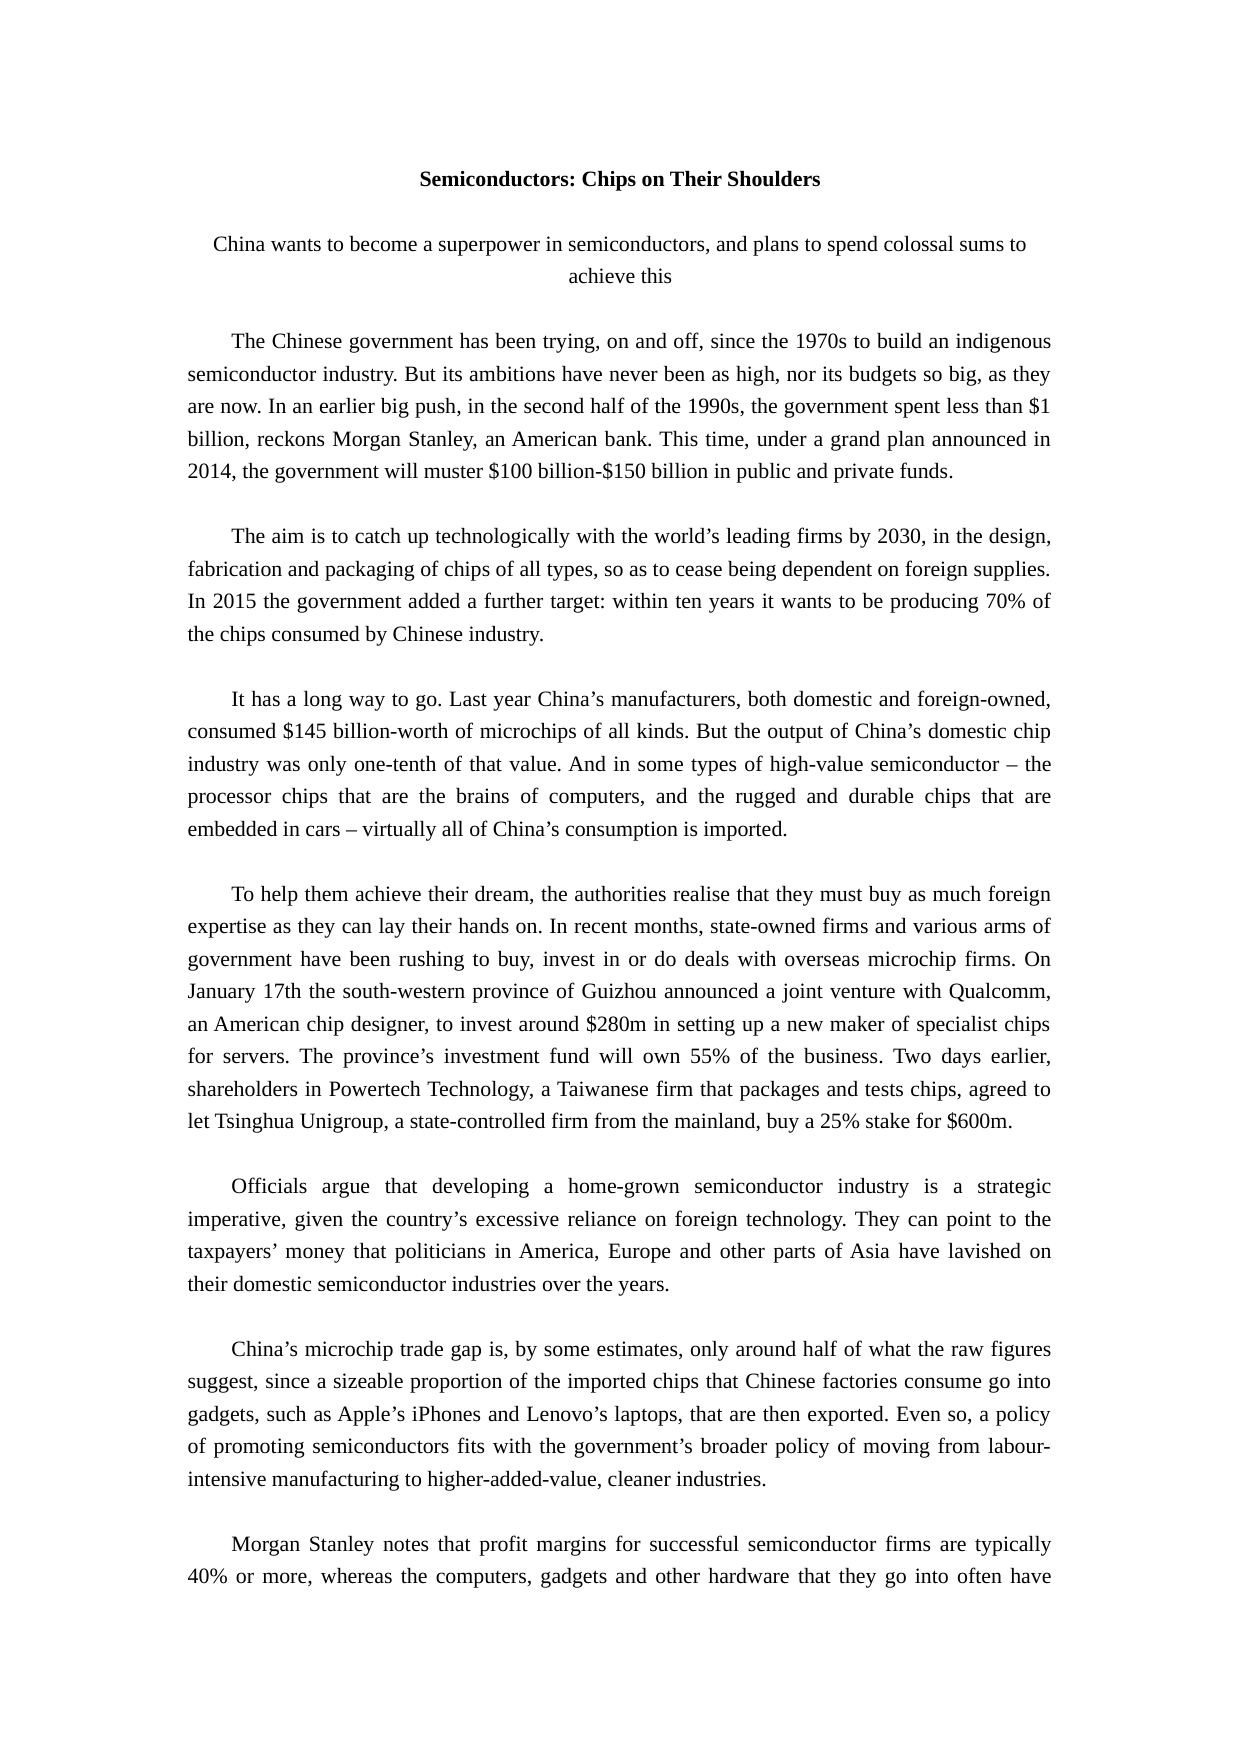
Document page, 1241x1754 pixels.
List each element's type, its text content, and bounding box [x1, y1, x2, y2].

text The aim is to catch up technologically with the world’s leading firms by 2030, in the design, fabrication and packaging of chips of all types, so as to cease being dependent on foreign supplies. In 2015 the government added a further target: within ten years it wants to be producing 70% of the chips consumed by Chinese industry. [187, 519, 1053, 649]
text Officials argue that developing a home-grown semiconductor industry is a strategic imperative, given the country’s excessive reliance on foreign technology. They can point to the taxpayers’ money that politicians in America, Europe and other parts of Asia have lavished on their domestic semiconductor industries over the years. [187, 1169, 1053, 1299]
text China wants to become a superpower in semiconductors, and plans to spend colossal sums to achieve this [187, 227, 1053, 292]
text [187, 1527, 1053, 1592]
text Semiconductors: Chips on Their Shoulders [187, 162, 1053, 194]
text To help them achieve their dream, the authorities realise that they must buy as much foreign expertise as they can lay their hands on. In recent months, state-owned firms and various arms of government have been rushing to buy, invest in or do deals with overseas microchip firms. On January 17th the south-western province of Guizhou announced a joint venture with Qualcomm, an American chip designer, to invest around $280m in setting up a new maker of specialist chips for servers. The province’s investment fund will own 55% of the business. Two days earlier, shareholders in Powertech Technology, a Taiwanese firm that packages and tests chips, agreed to let Tsinghua Unigroup, a state-controlled firm from the mainland, buy a 25% stake for $600m. [187, 877, 1053, 1137]
text It has a long way to go. Last year China’s manufacturers, both domestic and foreign-owned, consumed $145 billion-worth of microchips of all kinds. But the output of China’s domestic chip industry was only one-tenth of that value. And in some types of high-value semiconductor – the processor chips that are the brains of computers, and the rugged and durable chips that are embedded in cars – virtually all of China’s consumption is imported. [187, 682, 1053, 844]
text China’s microchip trade gap is, by some estimates, only around half of what the raw figures suggest, since a sizeable proportion of the imported chips that Chinese factories consume go into gadgets, such as Apple’s iPhones and Lenovo’s laptops, that are then exported. Even so, a policy of promoting semiconductors fits with the government’s broader policy of moving from labour-intensive manufacturing to higher-added-value, cleaner industries. [187, 1332, 1053, 1494]
text The Chinese government has been trying, on and off, since the 1970s to build an indigenous semiconductor industry. But its ambitions have never been as high, nor its budgets so big, as they are now. In an earlier big push, in the second half of the 1990s, the government spent less than $1 billion, reckons Morgan Stanley, an American bank. This time, under a grand plan announced in 2014, the government will muster $100 billion-$150 billion in public and private funds. [187, 324, 1053, 487]
